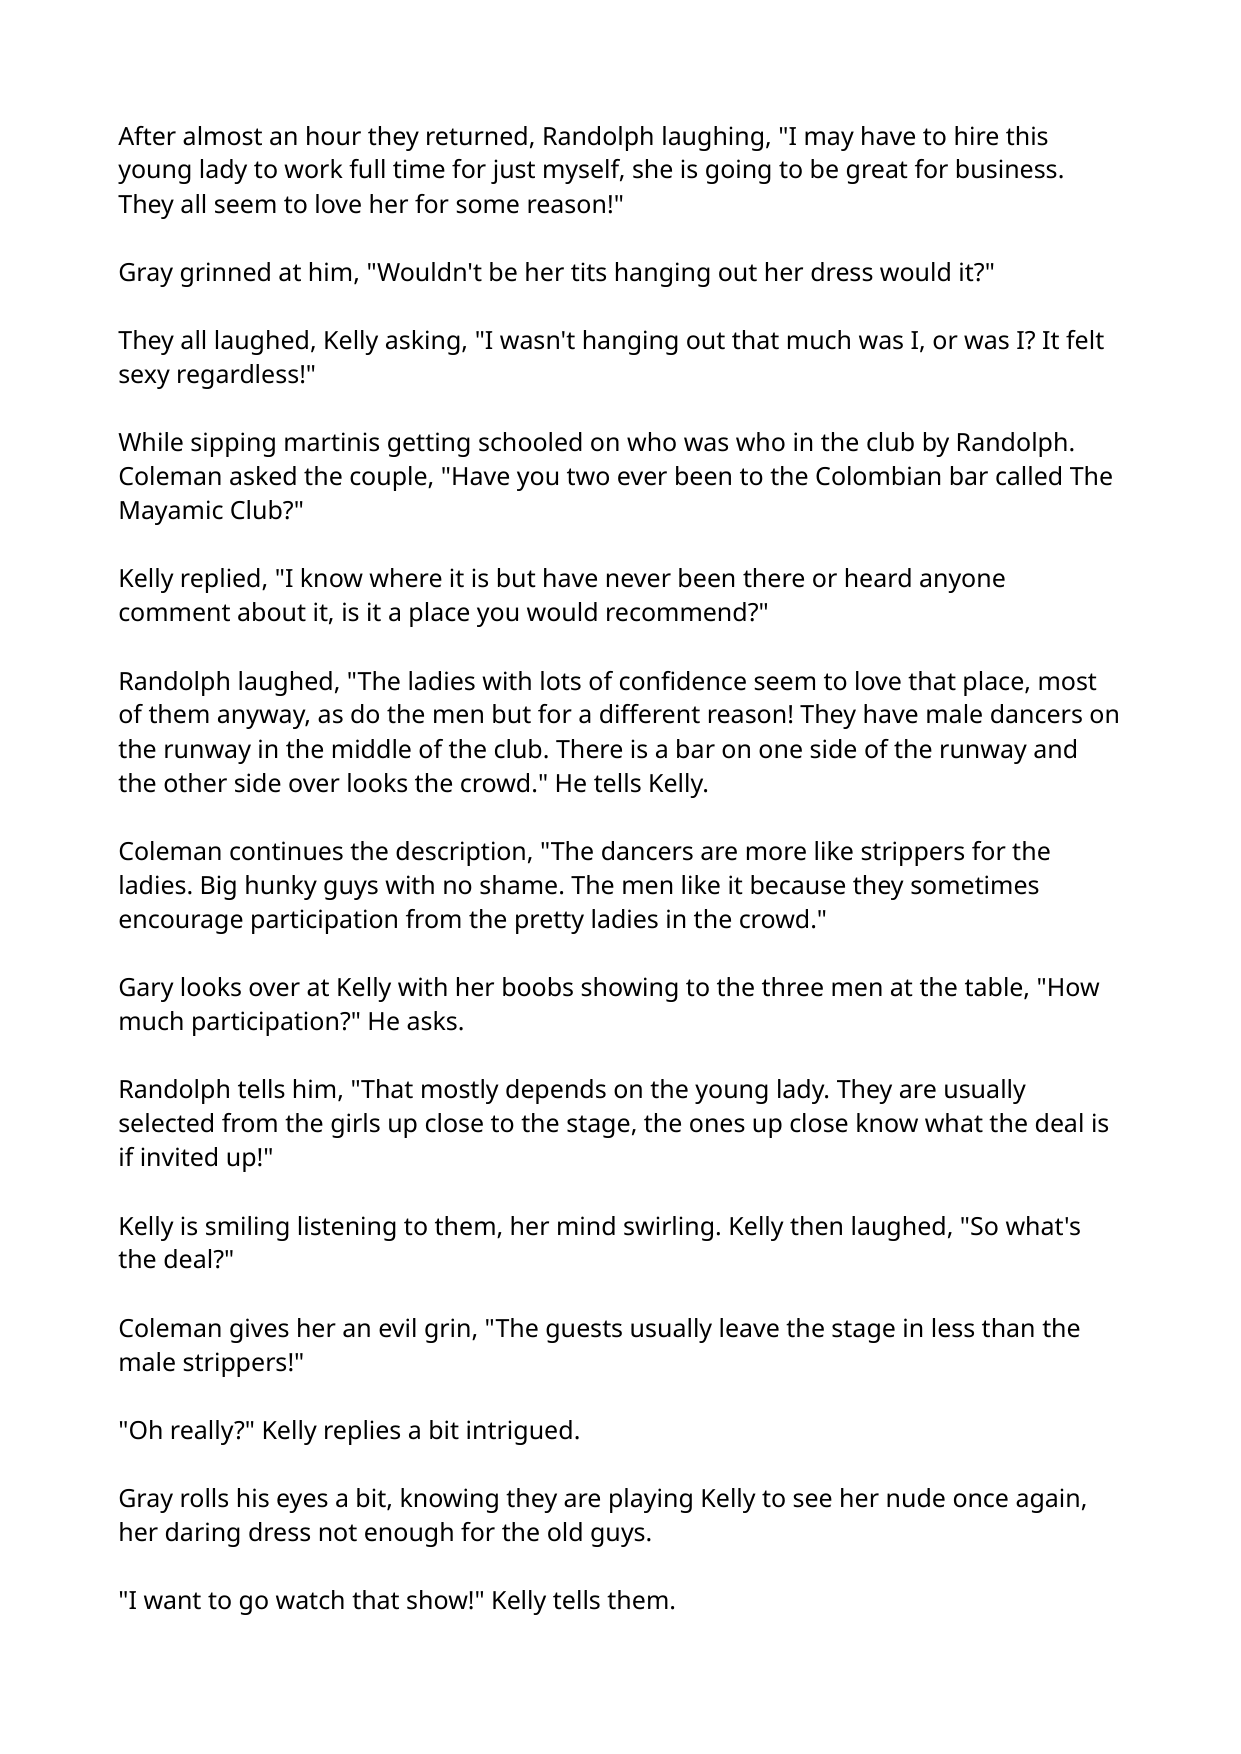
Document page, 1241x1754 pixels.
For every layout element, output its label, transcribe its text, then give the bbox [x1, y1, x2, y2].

text Coleman continues the description, "The dancers are more like strippers for the ladies. Big hunky guys with no shame. The men like it because they sometimes encourage participation from the pretty ladies in the crowd." [118, 833, 1122, 936]
text Gary looks over at Kelly with her boobs showing to the three men at the table, "How much participation?" He asks. [118, 970, 1122, 1038]
text Gray rolls his eyes a bit, knowing they are playing Kelly to see her nude once again, her daring dress not enough for the old guys. [118, 1481, 1122, 1549]
text Randolph laughed, "The ladies with lots of confidence seem to love that place, most of them anyway, as do the men but for a different reason! They have male dancers on the runway in the middle of the club. There is a bar on one side of the runway and the other side over looks the crowd." He tells Kelly. [118, 663, 1122, 799]
text "I want to go watch that show!" Kelly tells them. [118, 1583, 1122, 1617]
text "Oh really?" Kelly replies a bit intrigued. [118, 1412, 1122, 1447]
text After almost an hour they returned, Randolph laughing, "I may have to hire this young lady to work full time for just myself, she is going to be great for business. They all seem to love her for some reason!" [118, 118, 1122, 220]
text They all laughed, Kelly asking, "I wasn't hanging out that much was I, or was I? It felt sexy regardless!" [118, 322, 1122, 391]
text Kelly is smiling listening to them, her mind swirling. Kelly then laughed, "So what's the deal?" [118, 1208, 1122, 1276]
text Randolph tells him, "That mostly depends on the young lady. They are usually selected from the girls up close to the stage, the ones up close know what the deal is if invited up!" [118, 1072, 1122, 1174]
text While sipping martinis getting schooled on who was who in the club by Randolph. Coleman asked the couple, "Have you two ever been to the Colombian bar called The Mayamic Club?" [118, 425, 1122, 527]
text Gray grinned at him, "Wouldn't be her tits hanging out her dress would it?" [118, 254, 1122, 288]
text Kelly replied, "I know where it is but have never been there or heard anyone comment about it, is it a place you would recommend?" [118, 561, 1122, 629]
text Coleman gives her an evil grin, "The guests usually leave the stage in less than the male strippers!" [118, 1310, 1122, 1378]
